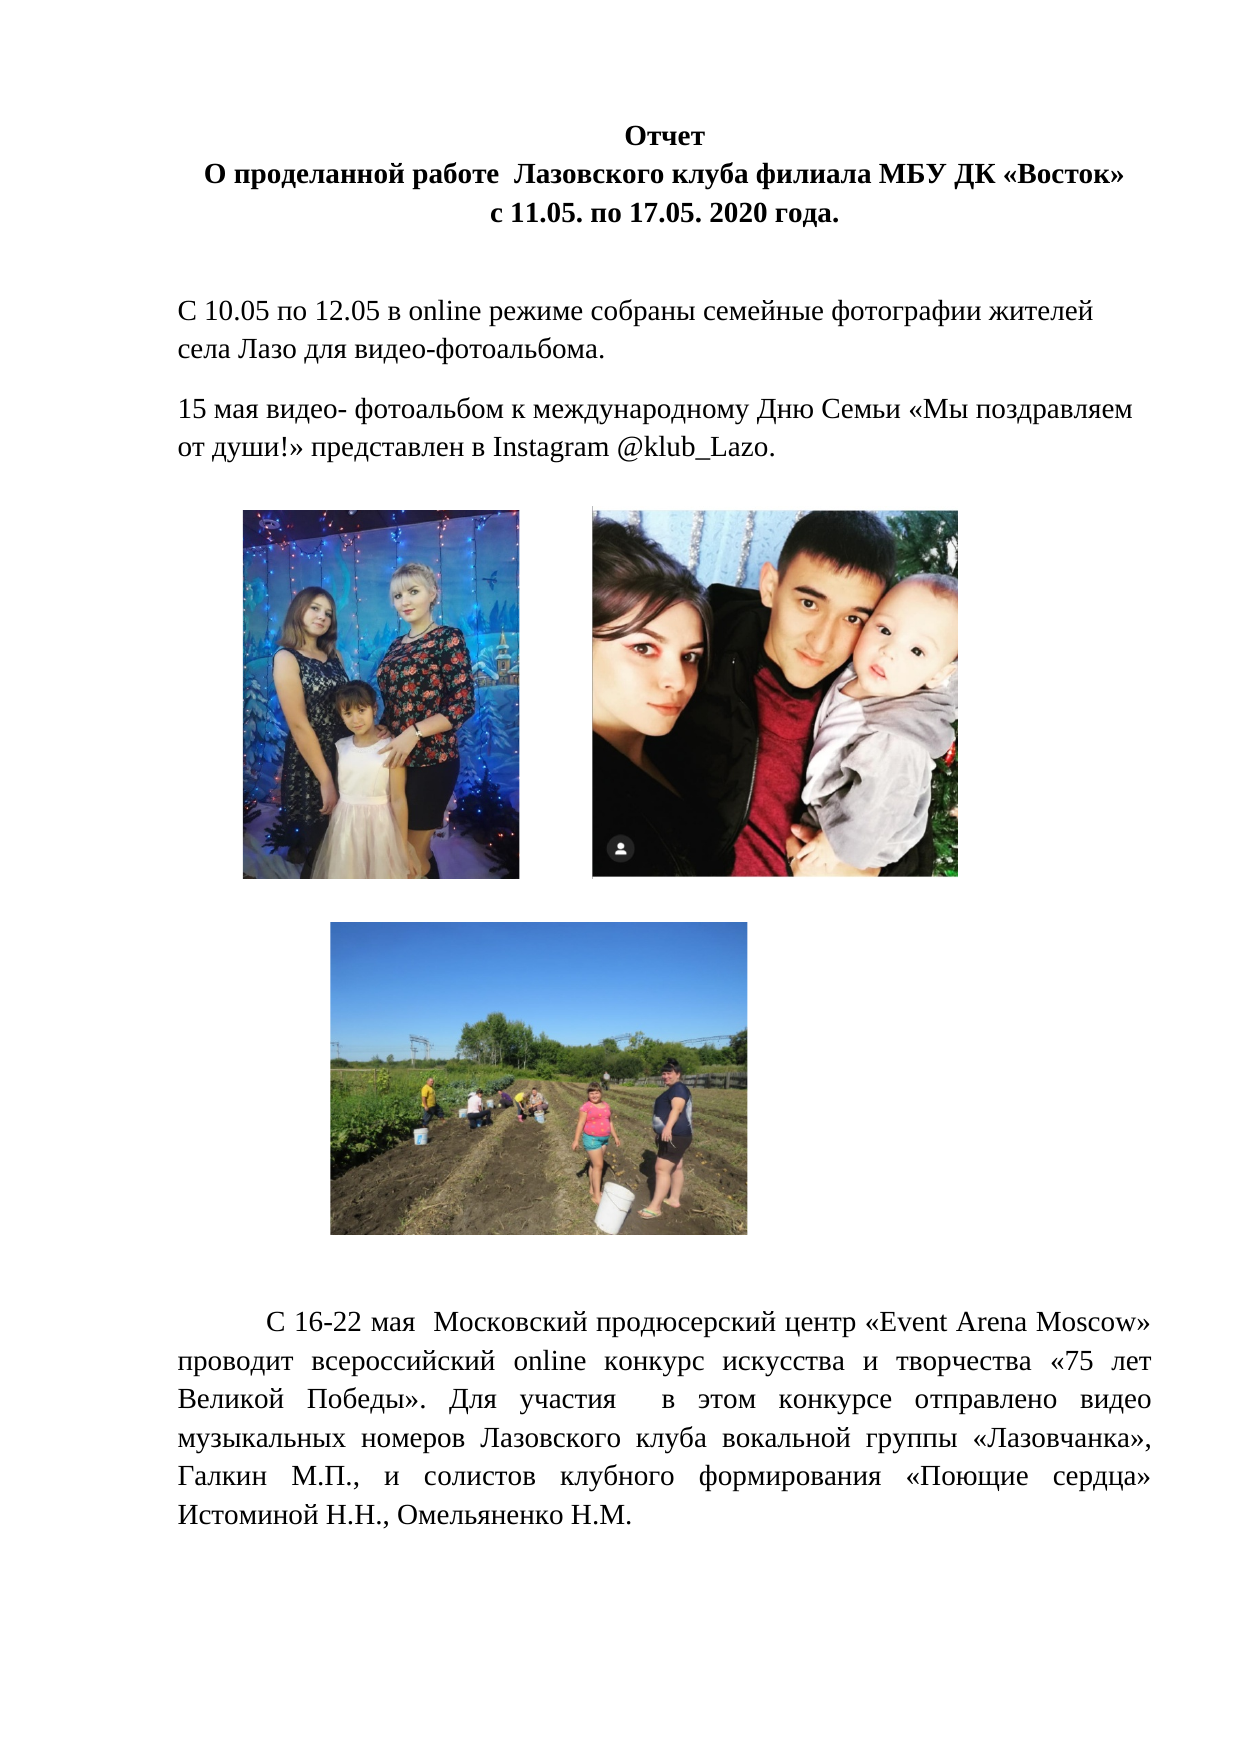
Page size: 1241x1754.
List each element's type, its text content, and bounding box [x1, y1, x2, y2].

text Отчет [177, 118, 1152, 152]
picture [592, 506, 958, 879]
text С 10.05 по 12.05 в online режиме собраны семейные фотографии жителей села Лазо для видео-фотоальбома. [177, 293, 1152, 365]
text О проделанной работе Лазовского клуба филиала МБУ ДК «Восток» [177, 157, 1152, 190]
picture [242, 510, 520, 879]
text с 11.05. по 17.05. 2020 года. [177, 195, 1152, 229]
picture [330, 922, 748, 1235]
text С 16-22 мая Московский продюсерский центр «Event Arena Moscow» проводит всероссийский online конкурс искусства и творчества «75 лет Великой Победы». Для участия в этом конкурсе отправлено видео музыкальных номеров Лазовского клуба вокальной группы «Лазовчанка», Галкин М.П., и солистов клубного формирования «Поющие сердца» Истоминой Н.Н., Омельяненко Н.М. [177, 1304, 1152, 1531]
text 15 мая видео- фотоальбом к международному Дню Семьи «Мы поздравляем от души!» представлен в Instagram @klub_Lazo. [177, 391, 1152, 463]
